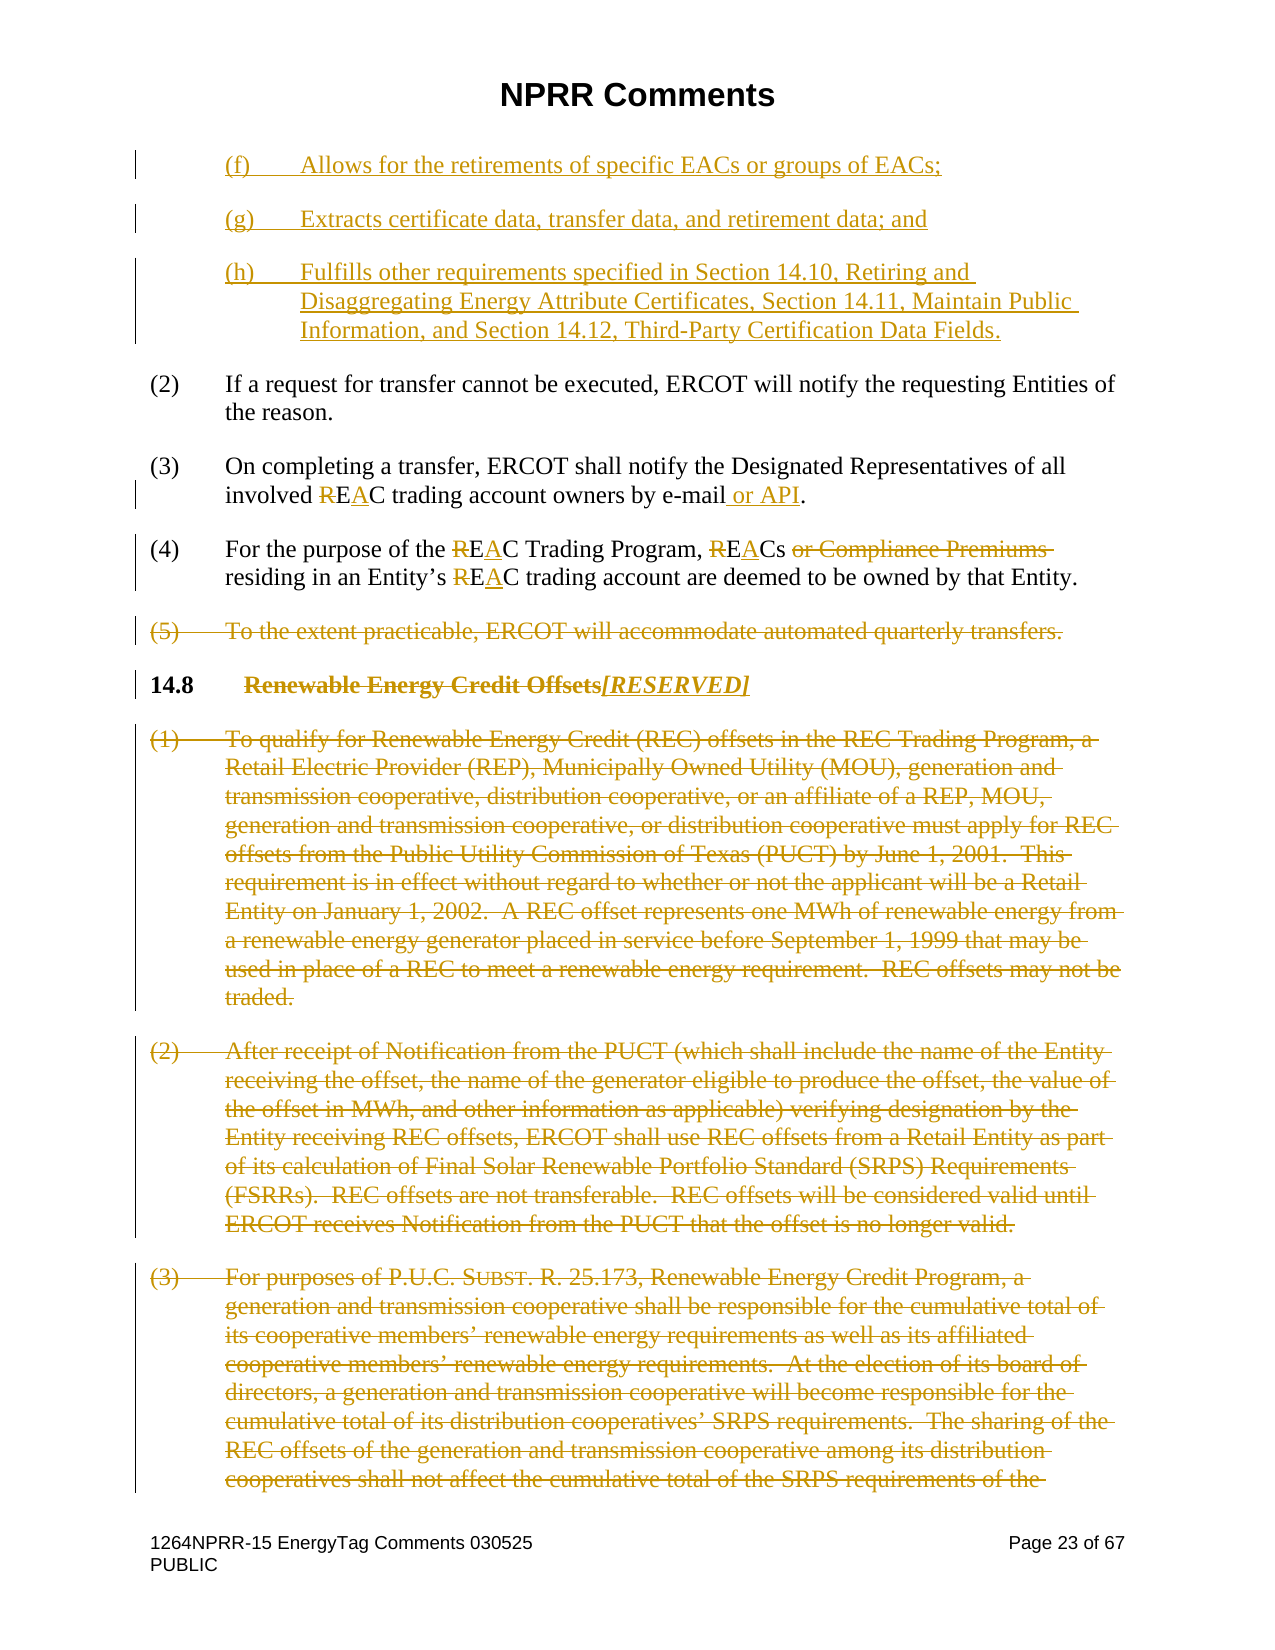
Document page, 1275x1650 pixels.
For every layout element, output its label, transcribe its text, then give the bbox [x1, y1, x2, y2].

text (2) If a request for transfer cannot be executed, ERCOT will notify the requesting Entities of the reason. [150, 369, 1125, 426]
text (3) On completing a transfer, ERCOT shall notify the Designated Representatives of all involved EC trading account owners by e-mail. [150, 451, 1125, 509]
text (4) For the purpose of the EC Trading Program, ECs residing in an Entity’s EC trading account are deemed to be owned by that Entity. [150, 534, 1125, 591]
text 14.8 [150, 670, 1125, 699]
